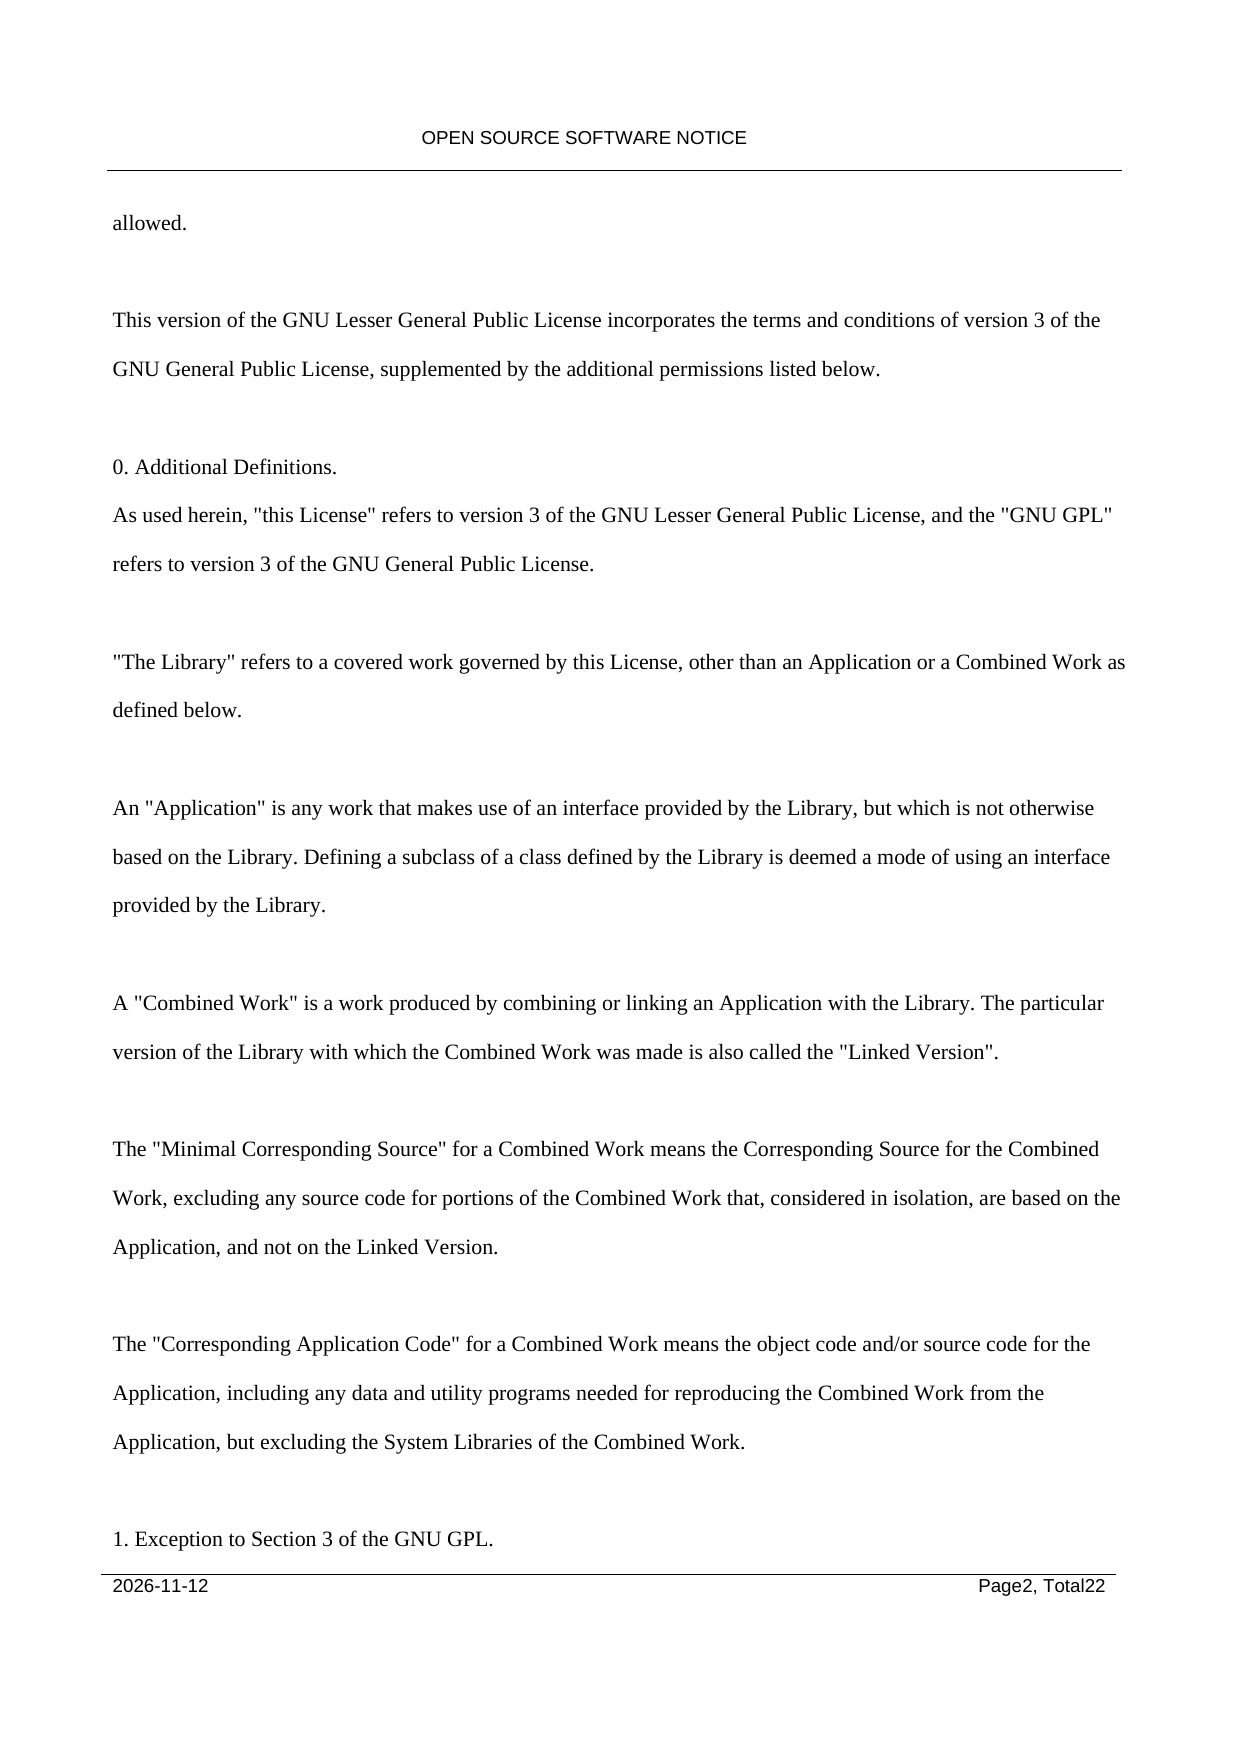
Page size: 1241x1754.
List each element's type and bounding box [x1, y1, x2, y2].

text [112, 206, 1128, 1555]
